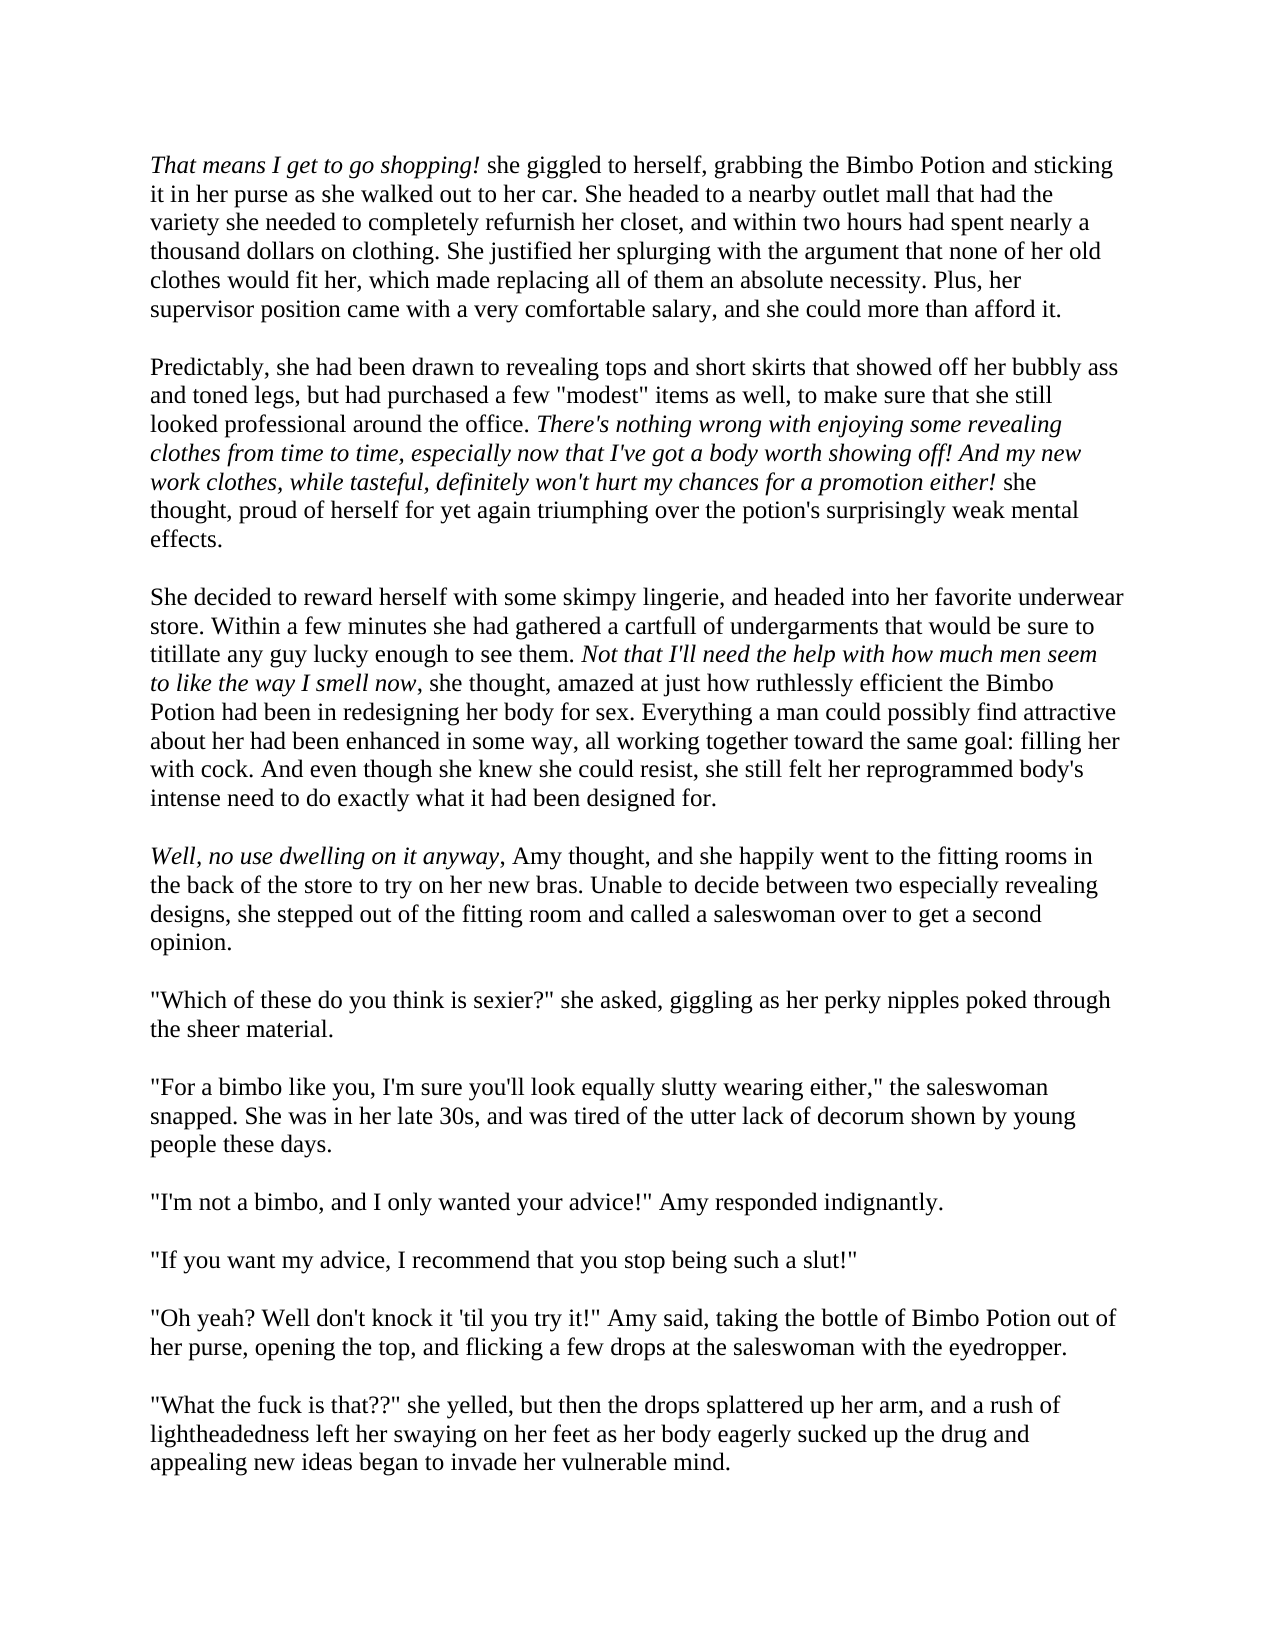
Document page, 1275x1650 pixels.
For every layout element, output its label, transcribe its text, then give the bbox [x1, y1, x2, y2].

text She decided to reward herself with some skimpy lingerie, and headed into her favorite underwear store. Within a few minutes she had gathered a cartfull of undergarments that would be sure to titillate any guy lucky enough to see them. Not that I'll need the help with how much men seem to like the way I smell now, she thought, amazed at just how ruthlessly efficient the Bimbo Potion had been in redesigning her body for sex. Everything a man could possibly find attractive about her had been enhanced in some way, all working together toward the same goal: filling her with cock. And even though she knew she could resist, she still felt her reprogrammed body's intense need to do exactly what it had been designed for. [150, 582, 1125, 812]
text "What the fuck is that??" she yelled, but then the drops splattered up her arm, and a rush of lightheadedness left her swaying on her feet as her body eagerly sucked up the drug and appealing new ideas began to invade her vulnerable mind. [150, 1390, 1125, 1476]
text "For a bimbo like you, I'm sure you'll look equally slutty wearing either," the saleswoman snapped. She was in her late 30s, and was tired of the utter lack of decorum shown by young people these days. [150, 1072, 1125, 1158]
text "If you want my advice, I recommend that you stop being such a slut!" [150, 1245, 1125, 1274]
text "I'm not a bimbo, and I only wanted your advice!" Amy responded indignantly. [150, 1187, 1125, 1216]
text Well, no use dwelling on it anyway, Amy thought, and she happily went to the fitting rooms in the back of the store to try on her new bras. Unable to decide between two especially revealing designs, she stepped out of the fitting room and called a saleswoman over to get a second opinion. [150, 841, 1125, 956]
text Predictably, she had been drawn to revealing tops and short skirts that showed off her bubbly ass and toned legs, but had purchased a few "modest" items as well, to make sure that she still looked professional around the office. There's nothing wrong with enjoying some revealing clothes from time to time, especially now that I've got a body worth showing off! And my new work clothes, while tasteful, definitely won't hurt my chances for a promotion either! she thought, proud of herself for yet again triumphing over the potion's surprisingly weak mental effects. [150, 352, 1125, 553]
text "Oh yeah? Well don't knock it 'til you try it!" Amy said, taking the bottle of Bimbo Potion out of her purse, opening the top, and flicking a few drops at the saleswoman with the eyedropper. [150, 1303, 1125, 1361]
text That means I get to go shopping! she giggled to herself, grabbing the Bimbo Potion and sticking it in her purse as she walked out to her car. She headed to a nearby outlet mall that had the variety she needed to completely refurnish her closet, and within two hours had spent nearly a thousand dollars on clothing. She justified her splurging with the argument that none of her old clothes would fit her, which made replacing all of them an absolute necessity. Plus, her supervisor position came with a very comfortable salary, and she could more than afford it. [150, 150, 1125, 322]
text "Which of these do you think is sexier?" she asked, giggling as her perky nipples poked through the sheer material. [150, 985, 1125, 1043]
